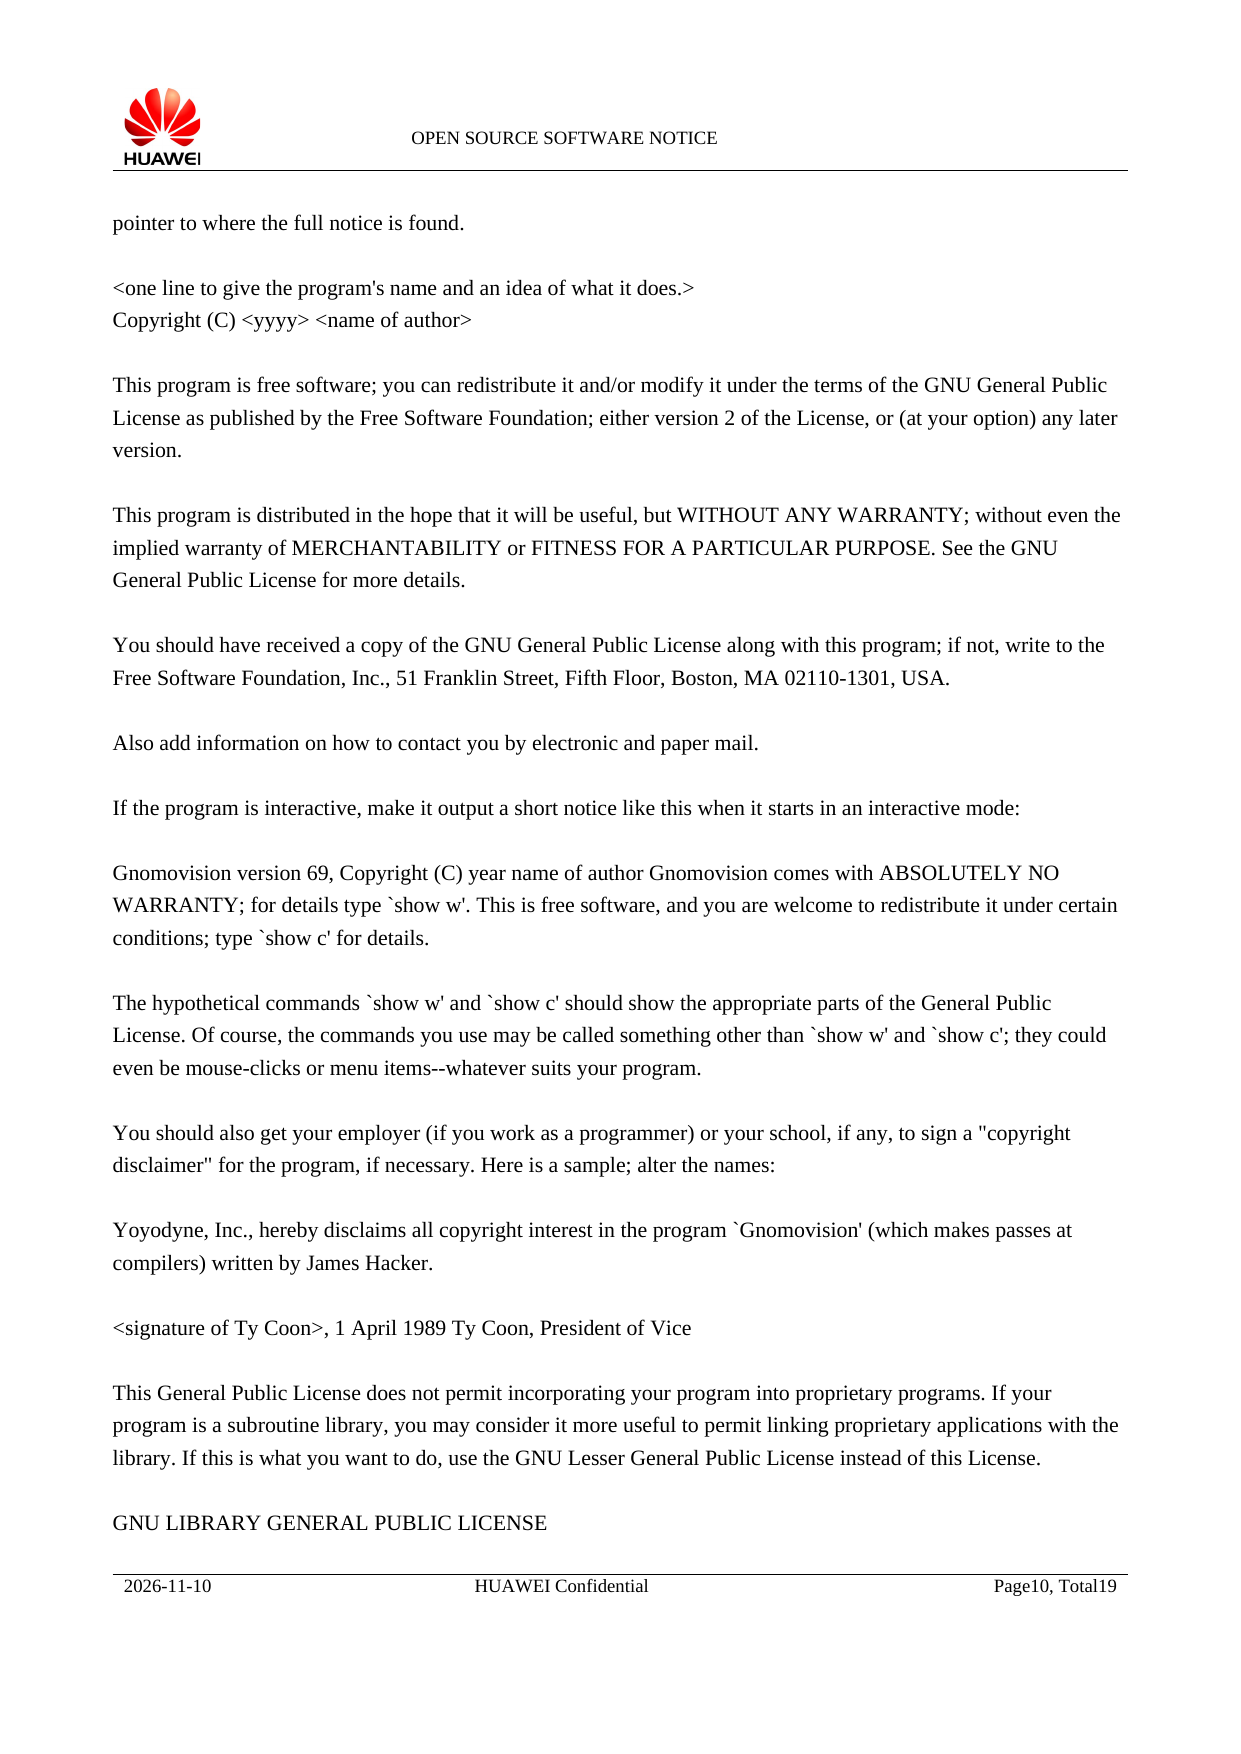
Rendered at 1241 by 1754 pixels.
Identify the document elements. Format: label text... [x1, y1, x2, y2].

picture [124, 88, 201, 165]
